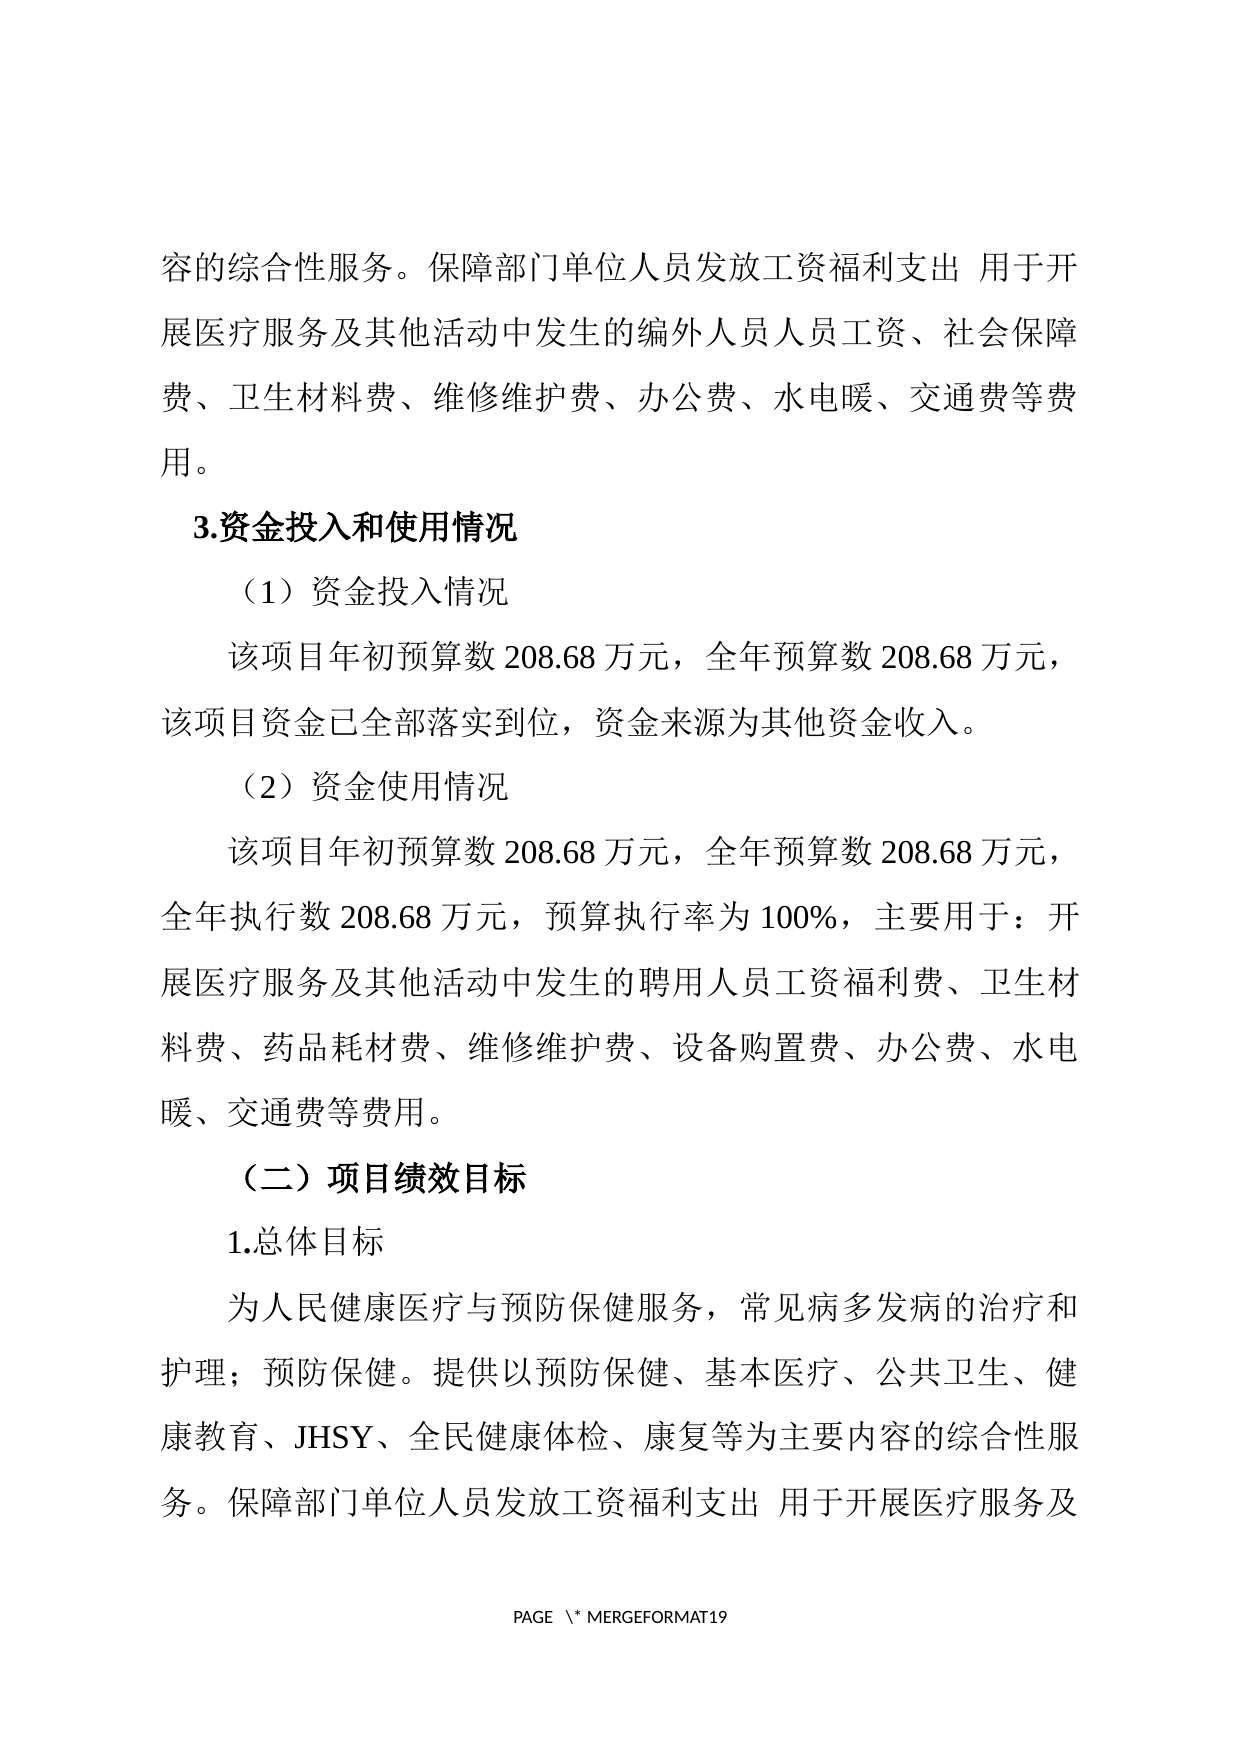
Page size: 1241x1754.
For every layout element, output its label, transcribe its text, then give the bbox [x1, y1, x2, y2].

list 1.总体目标 [159, 1208, 1081, 1273]
text （二）项目绩效目标 [159, 1143, 1081, 1208]
text 该项目年初预算数208.68万元，全年预算数208.68万元，该项目资金已全部落实到位，资金来源为其他资金收入。 [159, 623, 1081, 753]
text （2）资金使用情况 [159, 753, 1081, 818]
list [159, 1273, 1081, 1533]
text 该项目年初预算数208.68万元，全年预算数208.68万元，全年执行数208.68万元，预算执行率为100%，主要用于：开展医疗服务及其他活动中发生的聘用人员工资福利费、卫生材料费、药品耗材费、维修维护费、设备购置费、办公费、水电暖、交通费等费用。 [159, 818, 1081, 1143]
text （1）资金投入情况 [159, 558, 1081, 623]
text 3.资金投入和使用情况 [159, 493, 1081, 558]
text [159, 233, 1081, 493]
